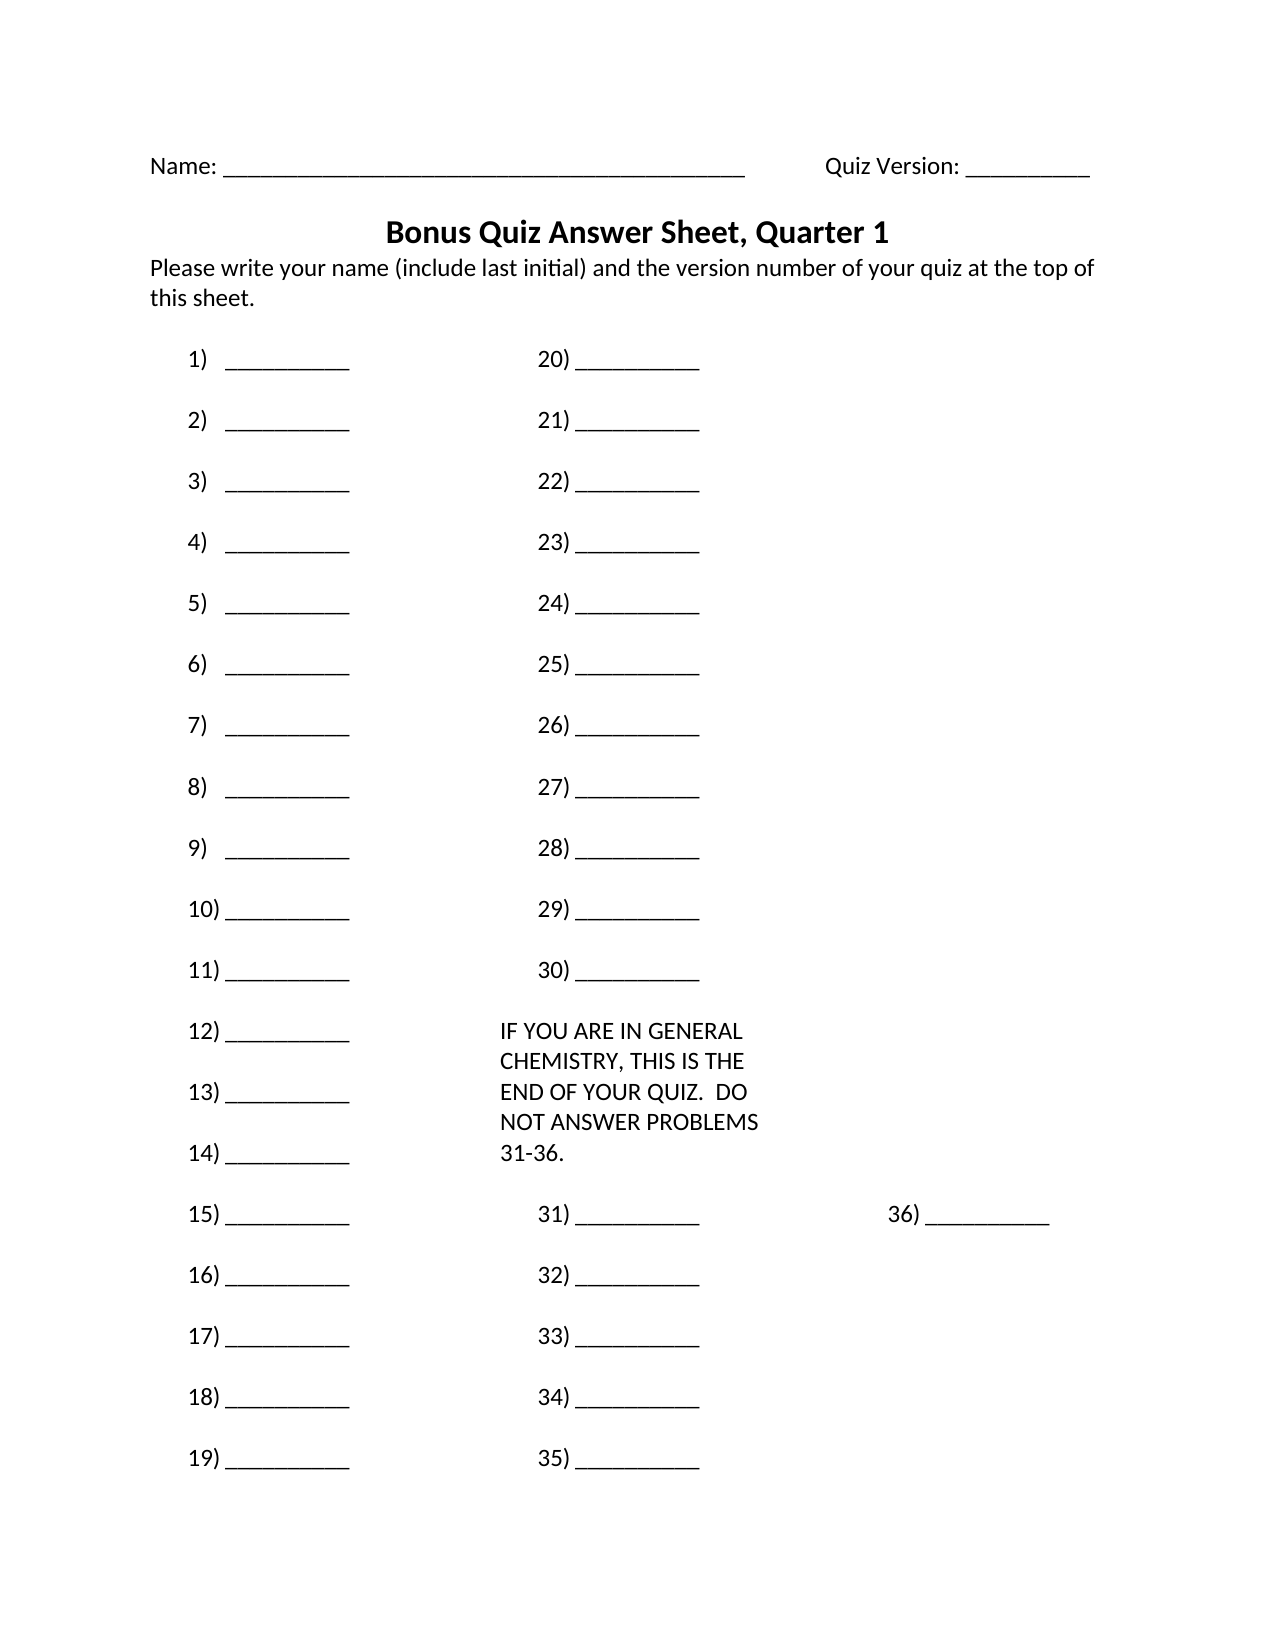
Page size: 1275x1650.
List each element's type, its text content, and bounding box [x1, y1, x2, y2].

list __________ [187, 1076, 425, 1106]
list __________ [187, 771, 425, 801]
list __________ [537, 832, 775, 862]
list __________ [187, 648, 425, 679]
list __________ [537, 648, 775, 679]
list __________ [187, 1137, 425, 1167]
list __________ [537, 1320, 775, 1351]
text Name: __________________________________________ Quiz Version: __________ [150, 150, 1125, 181]
list __________ [187, 832, 425, 862]
list __________ [537, 893, 775, 923]
list __________ [887, 1198, 1125, 1228]
list __________ [187, 1320, 425, 1351]
list __________ [537, 771, 775, 801]
list __________ [187, 893, 425, 923]
list __________ [187, 343, 425, 374]
list __________ [537, 1442, 775, 1473]
list __________ [187, 709, 425, 740]
list __________ [537, 526, 775, 557]
list __________ [537, 709, 775, 740]
list __________ [537, 1259, 775, 1289]
list __________ [537, 1381, 775, 1412]
list __________ [187, 954, 425, 984]
list __________ [187, 587, 425, 618]
list __________ [187, 526, 425, 557]
text Bonus Quiz Answer Sheet, Quarter 1 [150, 211, 1125, 252]
list __________ [187, 1198, 425, 1228]
list __________ [537, 404, 775, 435]
text IF YOU ARE IN GENERAL CHEMISTRY, THIS IS THE END OF YOUR QUIZ. DO NOT ANSWER PROBLEMS 31-36. [500, 1015, 775, 1167]
list __________ [187, 465, 425, 496]
list __________ [537, 343, 775, 374]
list __________ [537, 1198, 775, 1228]
list __________ [187, 1259, 425, 1289]
list __________ [187, 1381, 425, 1412]
list __________ [187, 1015, 425, 1045]
list __________ [537, 587, 775, 618]
list __________ [537, 954, 775, 984]
list __________ [537, 465, 775, 496]
list __________ [187, 404, 425, 435]
list __________ [187, 1442, 425, 1473]
text Please write your name (include last initial) and the version number of your quiz at the top of this sheet. [150, 252, 1125, 313]
